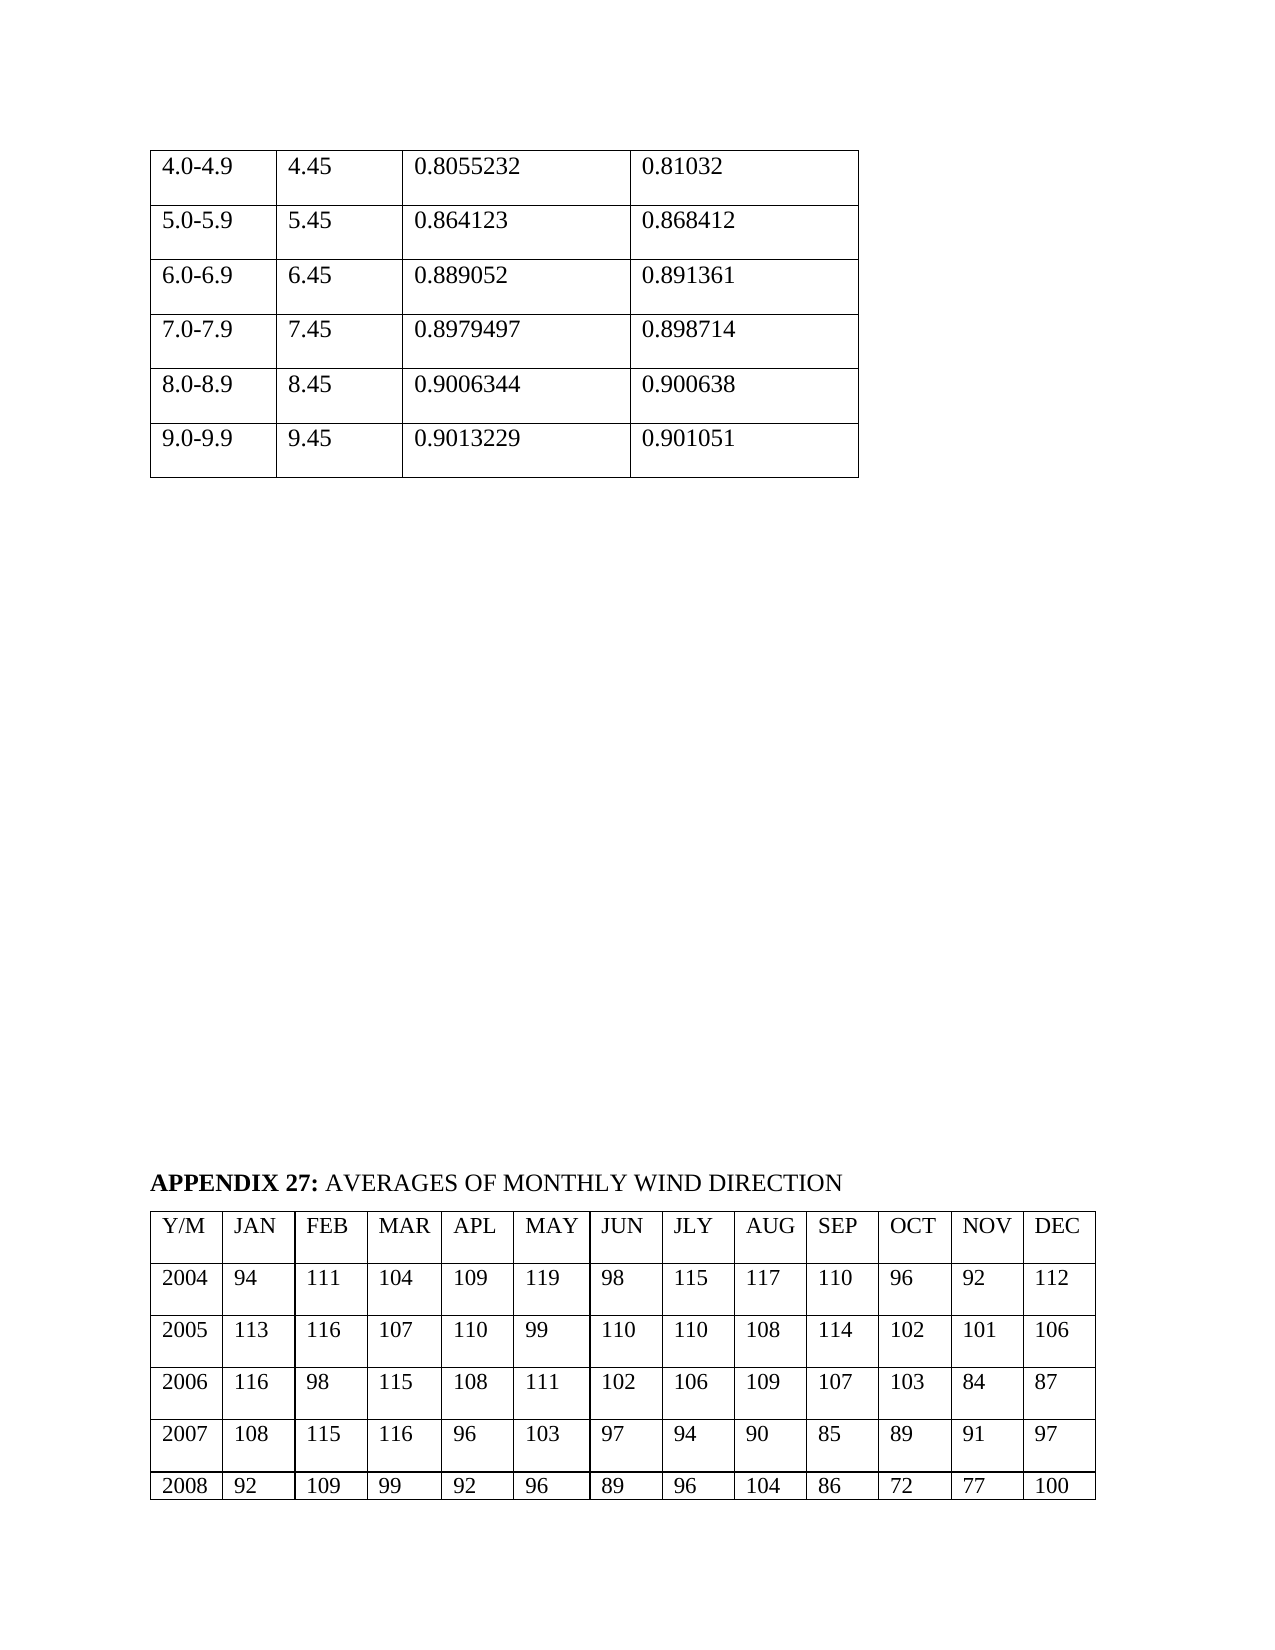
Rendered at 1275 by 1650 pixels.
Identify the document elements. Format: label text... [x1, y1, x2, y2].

table_cell 110 [591, 1316, 662, 1367]
table_cell 5.45 [277, 206, 402, 259]
table_cell 102 [879, 1316, 951, 1367]
table_cell 109 [735, 1368, 806, 1419]
table_cell 116 [368, 1420, 441, 1471]
table_cell 2008 [151, 1473, 222, 1499]
table_cell 97 [1024, 1420, 1095, 1471]
text APPENDIX 27: AVERAGES OF MONTHLY WIND DIRECTION [150, 1168, 1125, 1197]
table_cell 0.901051 [631, 424, 858, 477]
table_cell 92 [442, 1473, 513, 1499]
table_cell 111 [296, 1264, 367, 1315]
table_cell 103 [514, 1420, 589, 1471]
table_cell 107 [368, 1316, 441, 1367]
table_cell 6.0-6.9 [151, 260, 276, 313]
table_header JAN [223, 1212, 294, 1263]
table_cell 7.0-7.9 [151, 315, 276, 368]
table_cell 110 [807, 1264, 878, 1315]
table_header DEC [1024, 1212, 1095, 1263]
table_header Y/M [151, 1212, 222, 1263]
table_cell 103 [879, 1368, 951, 1419]
table_cell 117 [735, 1264, 806, 1315]
table_cell 92 [952, 1264, 1023, 1315]
table_cell 94 [223, 1264, 294, 1315]
table_cell 9.45 [277, 424, 402, 477]
table_cell 106 [1024, 1316, 1095, 1367]
table_cell 101 [952, 1316, 1023, 1367]
table_cell 91 [952, 1420, 1023, 1471]
table_cell 0.891361 [631, 260, 858, 313]
table_cell 113 [223, 1316, 294, 1367]
table_cell 2007 [151, 1420, 222, 1471]
table_cell 2006 [151, 1368, 222, 1419]
table_cell 77 [952, 1473, 1023, 1499]
table_cell 94 [663, 1420, 734, 1471]
table_cell 115 [368, 1368, 441, 1419]
table_cell 96 [879, 1264, 951, 1315]
table_cell 0.9013229 [403, 424, 630, 477]
table_cell 96 [442, 1420, 513, 1471]
table_cell 8.0-8.9 [151, 369, 276, 422]
table_cell 97 [591, 1420, 662, 1471]
table_cell 104 [735, 1473, 806, 1499]
table_cell 96 [663, 1473, 734, 1499]
table_cell 116 [296, 1316, 367, 1367]
table_cell 85 [807, 1420, 878, 1471]
table_cell 99 [368, 1473, 441, 1499]
table_cell 114 [807, 1316, 878, 1367]
table_cell 89 [591, 1473, 662, 1499]
table_cell 8.45 [277, 369, 402, 422]
table_cell 109 [296, 1473, 367, 1499]
table_cell 0.8055232 [403, 151, 630, 204]
table_cell 116 [223, 1368, 294, 1419]
table_cell 98 [591, 1264, 662, 1315]
table_header FEB [296, 1212, 367, 1263]
table_header NOV [952, 1212, 1023, 1263]
table_cell 108 [223, 1420, 294, 1471]
table_cell 2005 [151, 1316, 222, 1367]
table_cell 98 [296, 1368, 367, 1419]
table_cell 96 [514, 1473, 589, 1499]
table_cell 86 [807, 1473, 878, 1499]
table_cell 115 [663, 1264, 734, 1315]
table_cell 0.898714 [631, 315, 858, 368]
table_cell 112 [1024, 1264, 1095, 1315]
table_cell 89 [879, 1420, 951, 1471]
table_cell 107 [807, 1368, 878, 1419]
table_cell 119 [514, 1264, 589, 1315]
table_cell 2004 [151, 1264, 222, 1315]
table_header JUN [591, 1212, 662, 1263]
table_cell 4.0-4.9 [151, 151, 276, 204]
table_cell 99 [514, 1316, 589, 1367]
table_cell 108 [735, 1316, 806, 1367]
table_cell 111 [514, 1368, 589, 1419]
table_cell 0.889052 [403, 260, 630, 313]
table_cell 104 [368, 1264, 441, 1315]
table_header SEP [807, 1212, 878, 1263]
table_cell 100 [1024, 1473, 1095, 1499]
table_cell 4.45 [277, 151, 402, 204]
table_header APL [442, 1212, 513, 1263]
table_cell 108 [442, 1368, 513, 1419]
table_header MAR [368, 1212, 441, 1263]
table_cell 102 [591, 1368, 662, 1419]
table_cell 0.900638 [631, 369, 858, 422]
table_cell 115 [296, 1420, 367, 1471]
table_cell 109 [442, 1264, 513, 1315]
table_cell 90 [735, 1420, 806, 1471]
table_cell 72 [879, 1473, 951, 1499]
table_cell 92 [223, 1473, 294, 1499]
table_cell 5.0-5.9 [151, 206, 276, 259]
table_cell 6.45 [277, 260, 402, 313]
table_header OCT [879, 1212, 951, 1263]
table_header AUG [735, 1212, 806, 1263]
table_cell 0.9006344 [403, 369, 630, 422]
table_cell 0.81032 [631, 151, 858, 204]
table_cell 87 [1024, 1368, 1095, 1419]
table_cell 0.868412 [631, 206, 858, 259]
table_cell 110 [663, 1316, 734, 1367]
table_cell 9.0-9.9 [151, 424, 276, 477]
table_cell 106 [663, 1368, 734, 1419]
table_cell 0.864123 [403, 206, 630, 259]
table_cell 7.45 [277, 315, 402, 368]
table_header JLY [663, 1212, 734, 1263]
table_cell 0.8979497 [403, 315, 630, 368]
table_cell 110 [442, 1316, 513, 1367]
table_header MAY [514, 1212, 589, 1263]
table_cell 84 [952, 1368, 1023, 1419]
